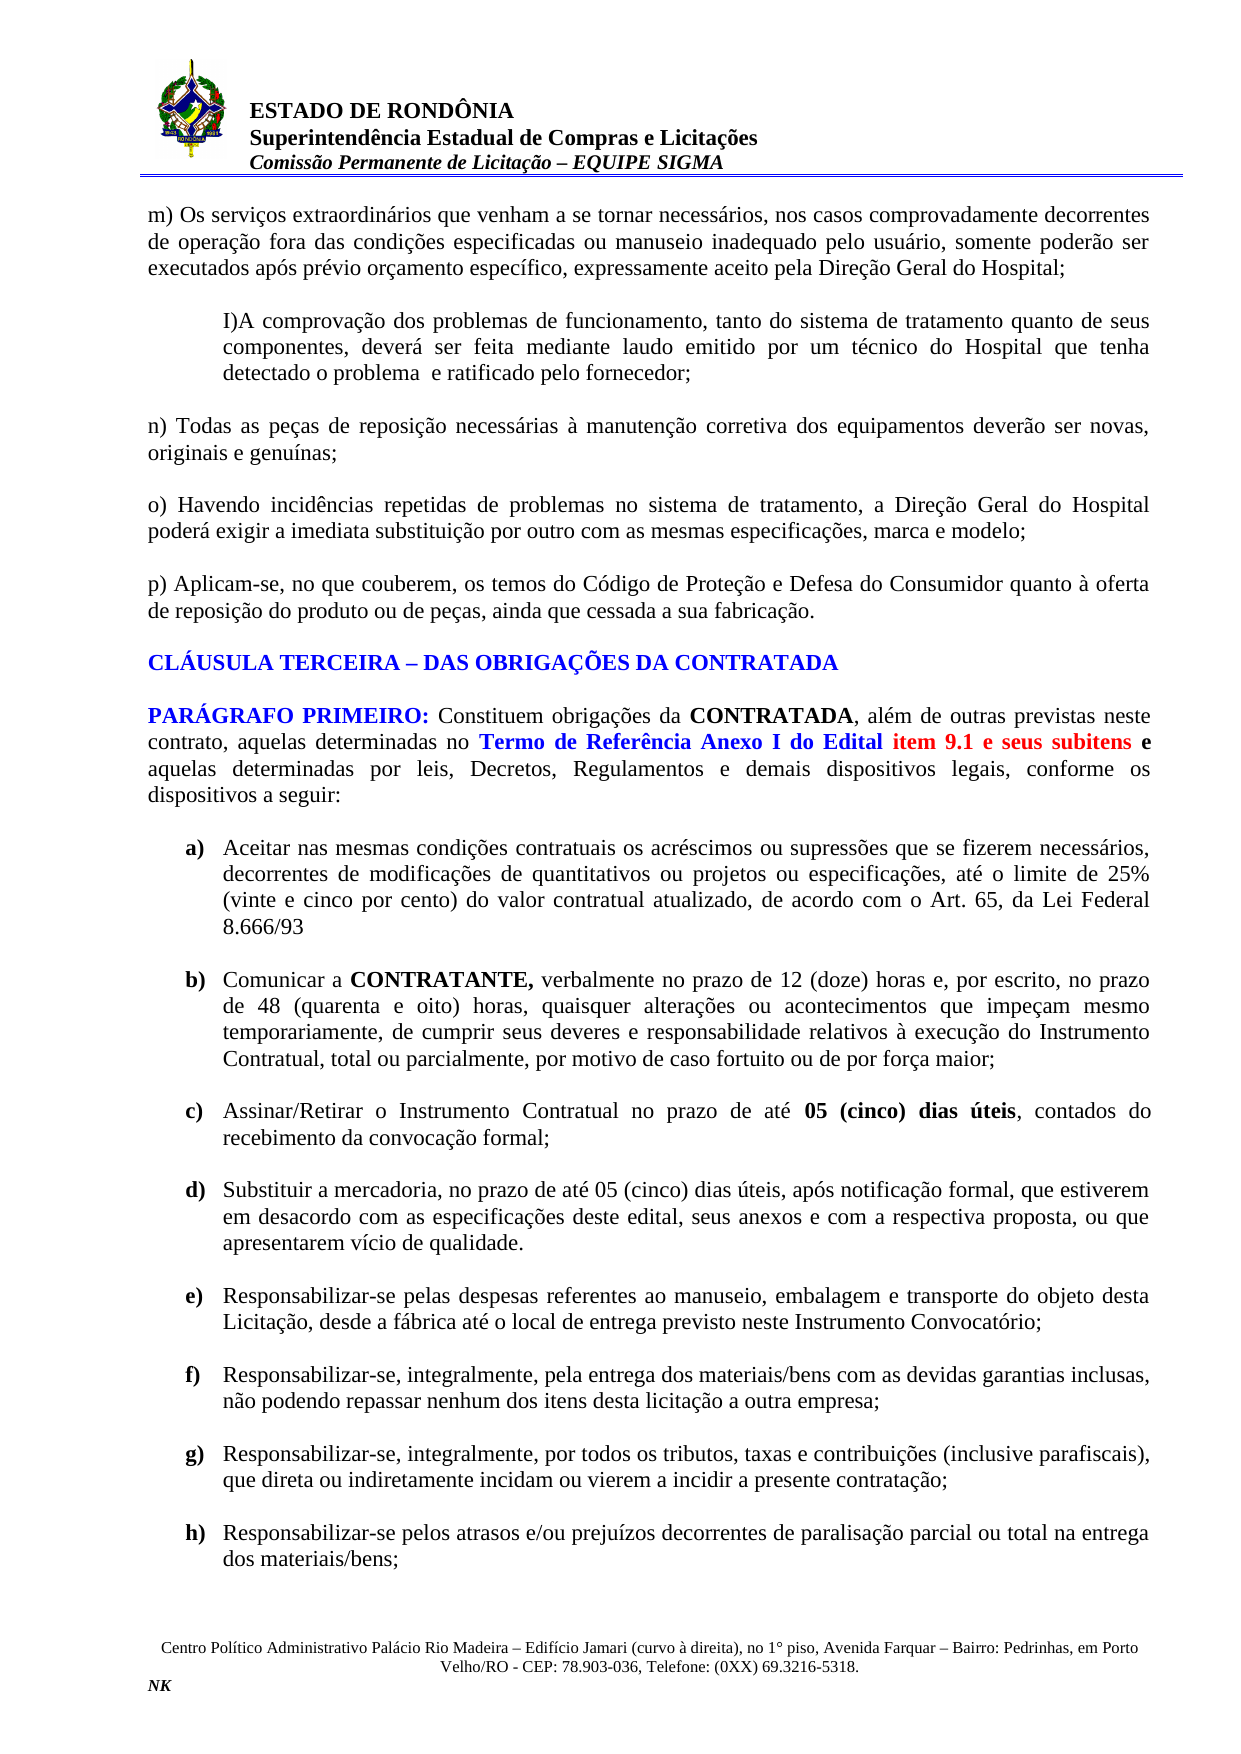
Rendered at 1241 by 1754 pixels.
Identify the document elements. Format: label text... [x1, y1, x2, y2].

list Responsabilizar-se pelas despesas referentes ao manuseio, embalagem e transporte do objeto desta Licitação, desde a fábrica até o local de entrega previsto neste Instrumento Convocatório; [185, 1282, 1152, 1334]
list I)A comprovação dos problemas de funcionamento, tanto do sistema de tratamento quanto de seus componentes, deverá ser feita mediante laudo emitido por um técnico do Hospital que tenha detectado o problema e ratificado pelo fornecedor; [223, 307, 1152, 386]
list Responsabilizar-se pelos atrasos e/ou prejuízos decorrentes de paralisação parcial ou total na entrega dos materiais/bens; [185, 1519, 1152, 1572]
text p) Aplicam-se, no que couberem, os temos do Código de Proteção e Defesa do Consumidor quanto à oferta de reposição do produto ou de peças, ainda que cessada a sua fabricação. [148, 570, 1152, 623]
list Comunicar a CONTRATANTE, verbalmente no prazo de 12 (doze) horas e, por escrito, no prazo de 48 (quarenta e oito) horas, quaisquer alterações ou acontecimentos que impeçam mesmo temporariamente, de cumprir seus deveres e responsabilidade relativos à execução do Instrumento Contratual, total ou parcialmente, por motivo de caso fortuito ou de por força maior; [185, 966, 1152, 1071]
list Aceitar nas mesmas condições contratuais os acréscimos ou supressões que se fizerem necessários, decorrentes de modificações de quantitativos ou projetos ou especificações, até o limite de 25% (vinte e cinco por cento) do valor contratual atualizado, de acordo com o Art. 65, da Lei Federal 8.666/93 [185, 834, 1152, 939]
text CLÁUSULA TERCEIRA – DAS OBRIGAÇÕES DA CONTRATADA [148, 649, 1152, 676]
list Responsabilizar-se, integralmente, por todos os tributos, taxas e contribuições (inclusive parafiscais), que direta ou indiretamente incidam ou vierem a incidir a presente contratação; [185, 1440, 1152, 1493]
list Substituir a mercadoria, no prazo de até 05 (cinco) dias úteis, após notificação formal, que estiverem em desacordo com as especificações deste edital, seus anexos e com a respectiva proposta, ou que apresentarem vício de qualidade. [185, 1176, 1152, 1256]
text m) Os serviços extraordinários que venham a se tornar necessários, nos casos comprovadamente decorrentes de operação fora das condições especificadas ou manuseio inadequado pelo usuário, somente poderão ser executados após prévio orçamento específico, expressamente aceito pela Direção Geral do Hospital; [148, 201, 1152, 280]
text n) Todas as peças de reposição necessárias à manutenção corretiva dos equipamentos deverão ser novas, originais e genuínas; [148, 412, 1152, 465]
text o) Havendo incidências repetidas de problemas no sistema de tratamento, a Direção Geral do Hospital poderá exigir a imediata substituição por outro com as mesmas especificações, marca e modelo; [148, 491, 1152, 544]
text PARÁGRAFO PRIMEIRO: Constituem obrigações da CONTRATADA, além de outras previstas neste contrato, aquelas determinadas no Termo de Referência Anexo I do Edital item 9.1 e seus subitens e aquelas determinadas por leis, Decretos, Regulamentos e demais dispositivos legais, conforme os dispositivos a seguir: [148, 702, 1152, 807]
list Responsabilizar-se, integralmente, pela entrega dos materiais/bens com as devidas garantias inclusas, não podendo repassar nenhum dos itens desta licitação a outra empresa; [185, 1361, 1152, 1414]
picture [155, 59, 228, 159]
list Assinar/Retirar o Instrumento Contratual no prazo de até 05 (cinco) dias úteis, contados do recebimento da convocação formal; [185, 1097, 1152, 1150]
